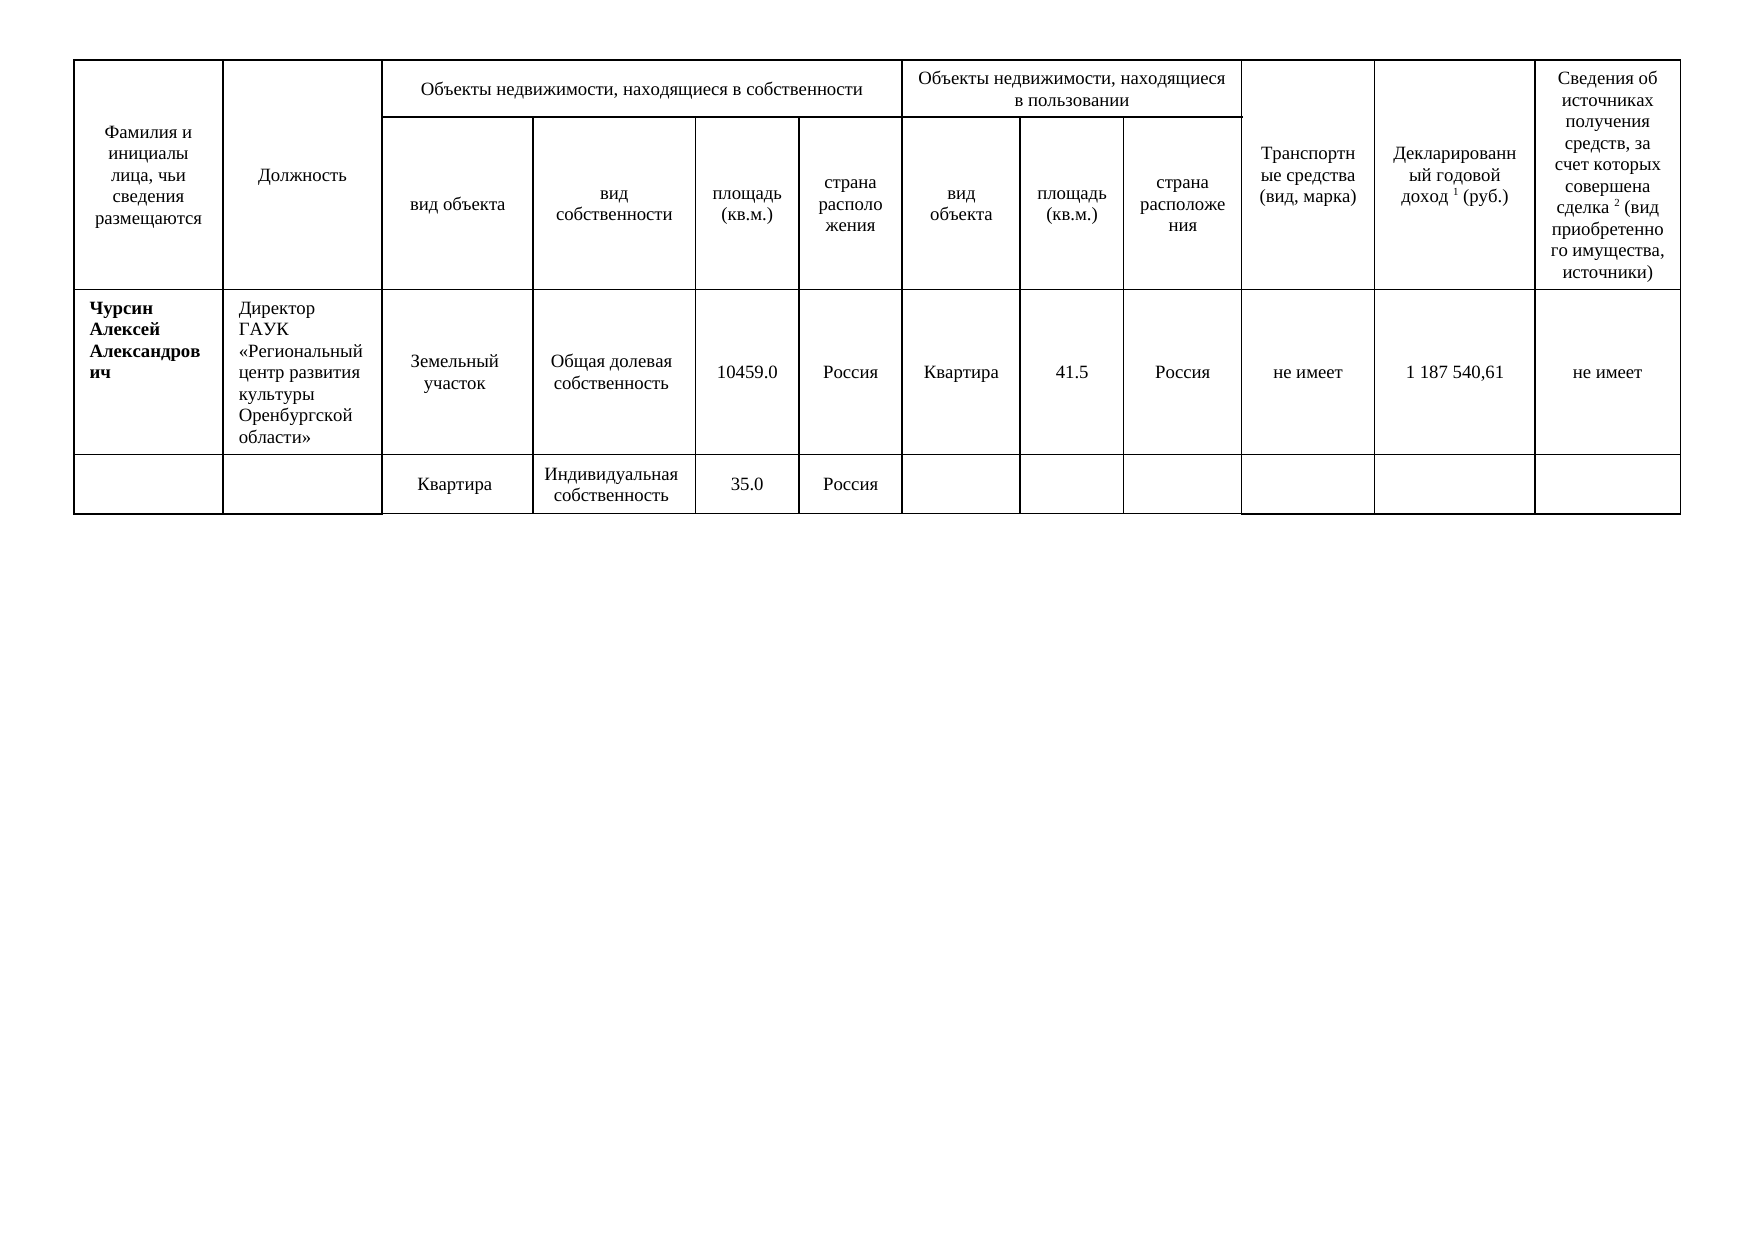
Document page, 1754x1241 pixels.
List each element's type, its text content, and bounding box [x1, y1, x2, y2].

table_cell [1242, 455, 1374, 513]
table_cell площадь (кв.м.) [1021, 118, 1123, 289]
table_cell Чурсин Алексей Александрович [75, 290, 222, 454]
table_cell Индивидуальная собственность [534, 455, 695, 513]
table_cell вид объекта [383, 118, 532, 289]
table_cell не имеет [1242, 290, 1374, 454]
table_cell Квартира [903, 290, 1019, 454]
table_cell [224, 455, 381, 513]
table_cell 35.0 [696, 455, 798, 513]
table_cell [903, 455, 1019, 513]
table_cell не имеет [1536, 290, 1680, 454]
table_cell [1021, 455, 1123, 513]
table_cell 1 187 540,61 [1375, 290, 1534, 454]
table_cell Директор ГАУК «Региональный центр развития культуры Оренбургской области» [224, 290, 381, 454]
table_cell 10459.0 [696, 290, 798, 454]
table_cell Общая долевая собственность [534, 290, 695, 454]
table_cell Россия [1124, 290, 1241, 454]
table_header Сведения об источниках получения средств, за счет которых совершена сделка 2 (вид приобретенного имущества, источники) [1536, 61, 1680, 289]
table_cell [75, 455, 222, 513]
table_cell Квартира [383, 455, 532, 513]
table_cell [1536, 455, 1680, 513]
table_header Должность [224, 61, 381, 289]
table_cell вид объекта [903, 118, 1019, 289]
table_cell вид собственности [534, 118, 695, 289]
table_cell Земельный участок [383, 290, 532, 454]
table_cell Россия [800, 455, 901, 513]
table_cell [1375, 455, 1534, 513]
table_header Объекты недвижимости, находящиеся в пользовании [903, 61, 1241, 116]
table_header Фамилия и инициалы лица, чьи сведения размещаются [75, 61, 222, 289]
table_cell страна расположения [800, 118, 901, 289]
table_cell [1124, 455, 1241, 513]
table_header Декларированный годовой доход 1 (руб.) [1375, 61, 1534, 289]
table_header Объекты недвижимости, находящиеся в собственности [383, 61, 901, 116]
table_cell площадь (кв.м.) [696, 118, 798, 289]
table_header Транспортные средства (вид, марка) [1242, 61, 1374, 289]
table_cell страна расположения [1124, 118, 1241, 289]
table_cell 41.5 [1021, 290, 1123, 454]
table_cell Россия [800, 290, 901, 454]
